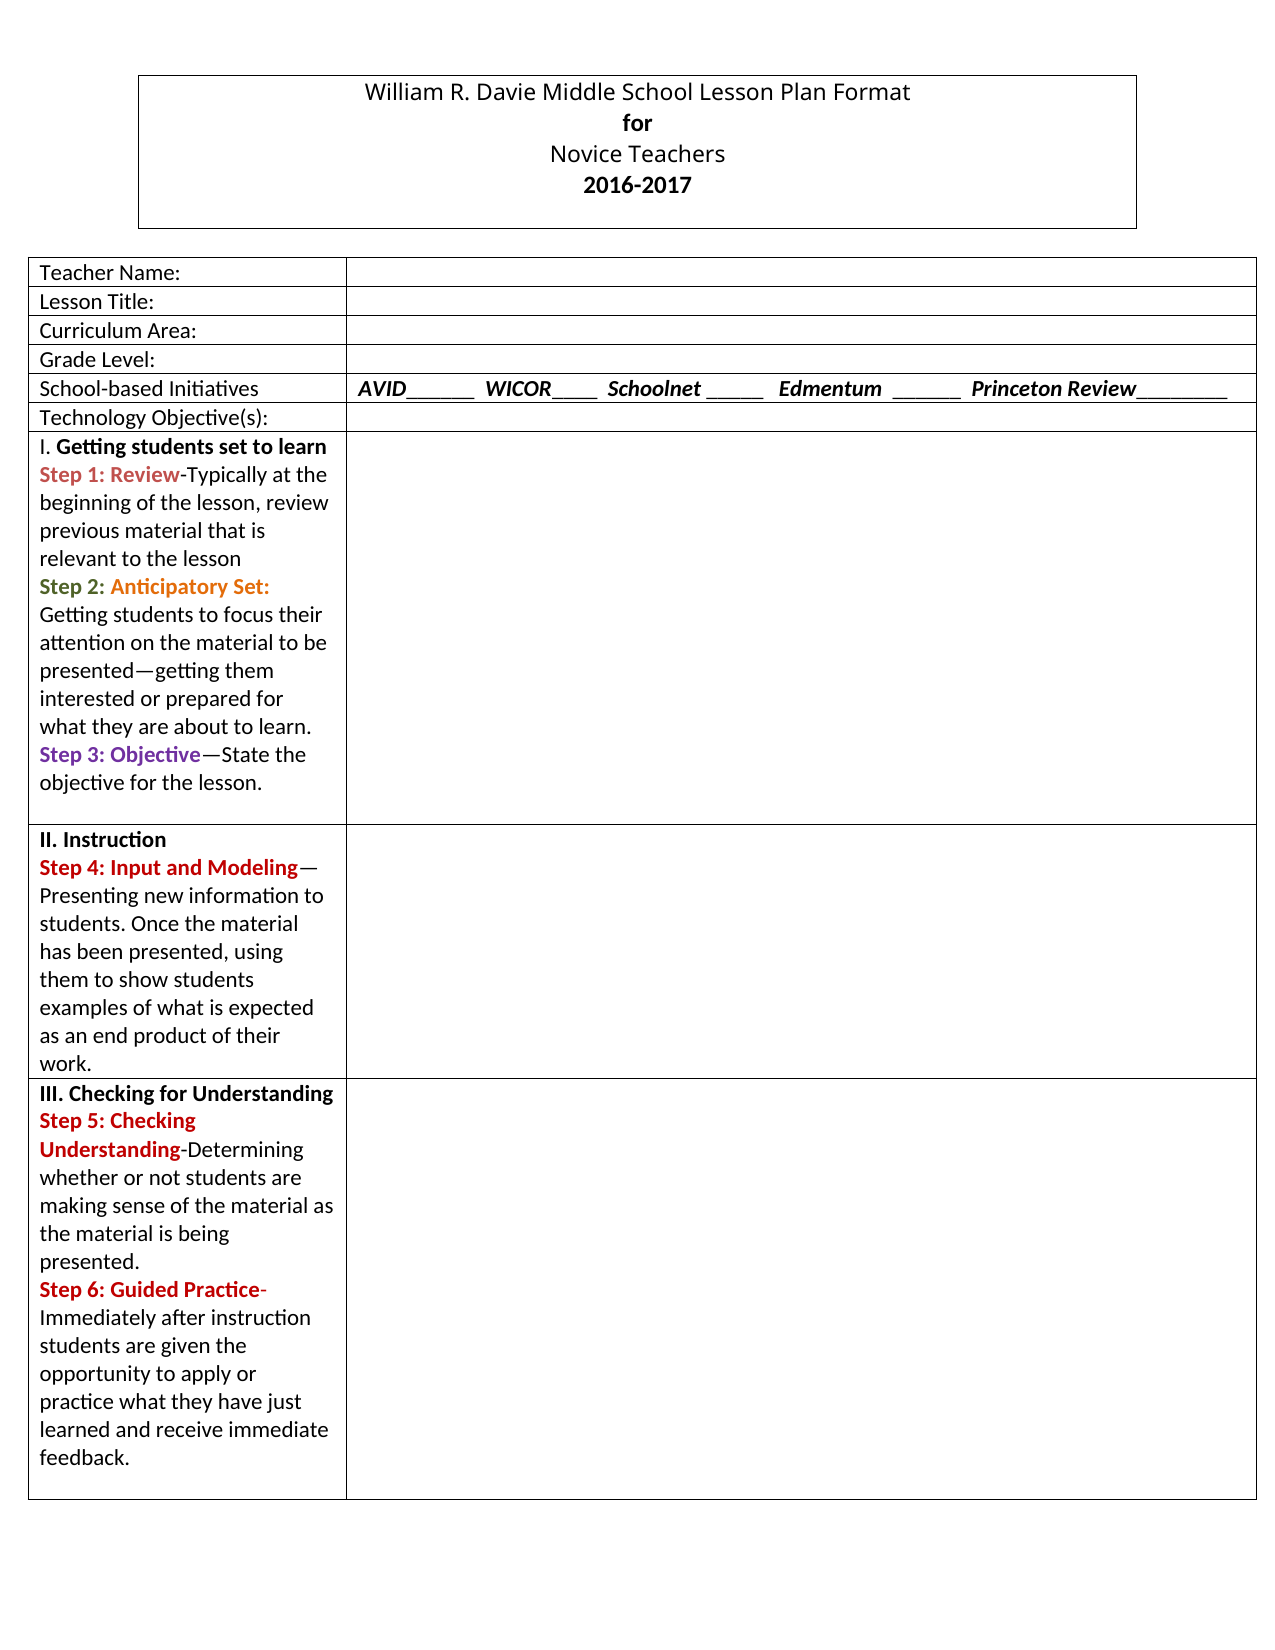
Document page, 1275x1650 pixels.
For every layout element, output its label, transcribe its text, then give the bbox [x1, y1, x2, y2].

table_cell II. Instruction Step 4: Input and Modeling—Presenting new information to students. Once the material has been presented, using them to show students examples of what is expected as an end product of their work. [29, 825, 346, 1078]
table_cell [347, 432, 1256, 824]
table_cell [347, 316, 1256, 344]
table_cell [347, 825, 1256, 1078]
table_cell [347, 1079, 1256, 1499]
table_cell Curriculum Area: [29, 316, 346, 344]
table_header [347, 258, 1256, 286]
table_cell I. Getting students set to learn Step 1: Review-Typically at the beginning of the lesson, review previous material that is relevant to the lesson Step 2: Anticipatory Set: Getting students to focus their attention on the material to be presented—getting them interested or prepared for what they are about to learn. Step 3: Objective—State the objective for the lesson. [29, 432, 346, 824]
table_cell Grade Level: [29, 345, 346, 373]
table_cell School-based Initiatives [29, 374, 346, 402]
table_header Teacher Name: [29, 258, 346, 286]
table_cell Lesson Title: [29, 287, 346, 315]
table_cell [347, 403, 1256, 431]
table_cell [347, 345, 1256, 373]
table_cell AVID______ WICOR____ Schoolnet _____ Edmentum ______ Princeton Review________ [347, 374, 1256, 402]
table_cell Technology Objective(s): [29, 403, 346, 431]
table_cell [347, 287, 1256, 315]
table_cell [29, 1079, 346, 1499]
